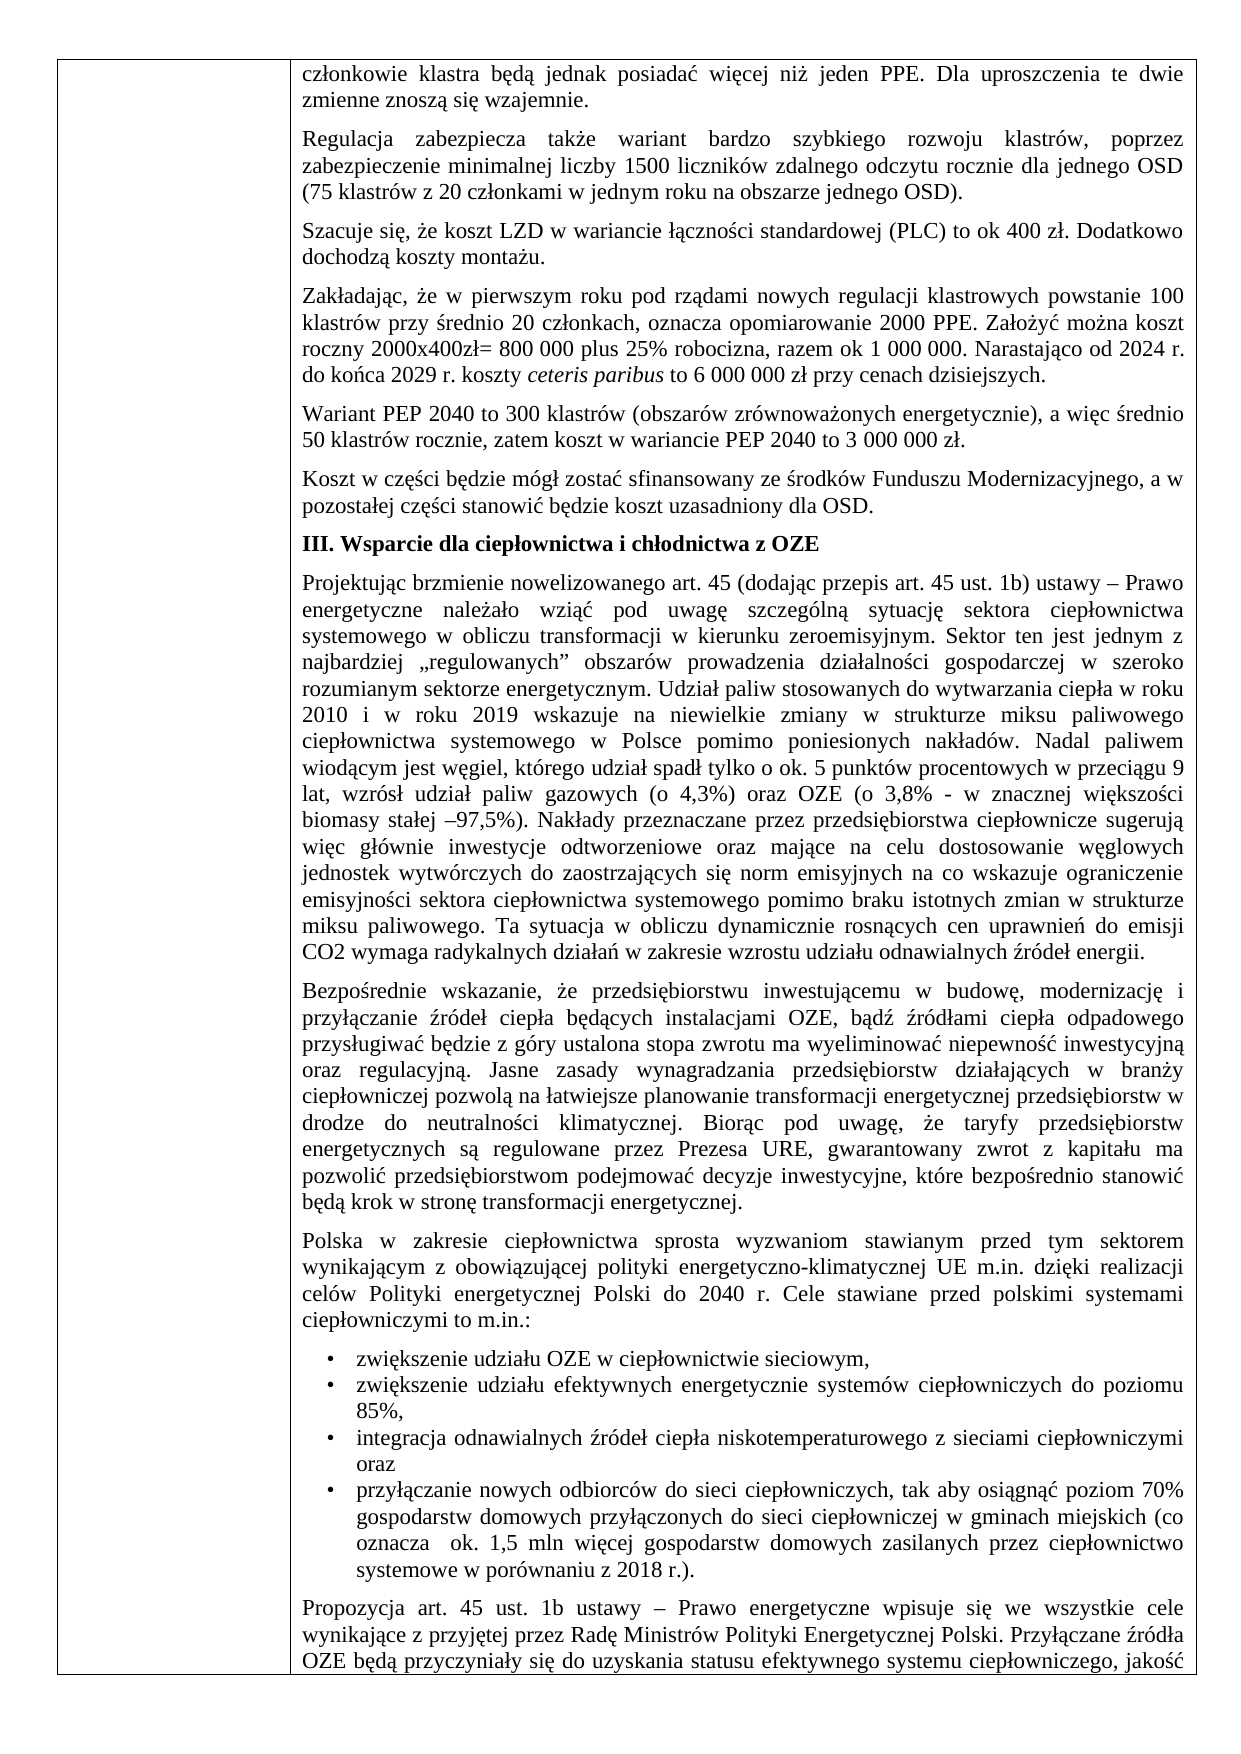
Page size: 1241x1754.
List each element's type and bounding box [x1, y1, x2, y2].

table_cell [58, 60, 290, 1673]
table_cell [291, 60, 1196, 1673]
